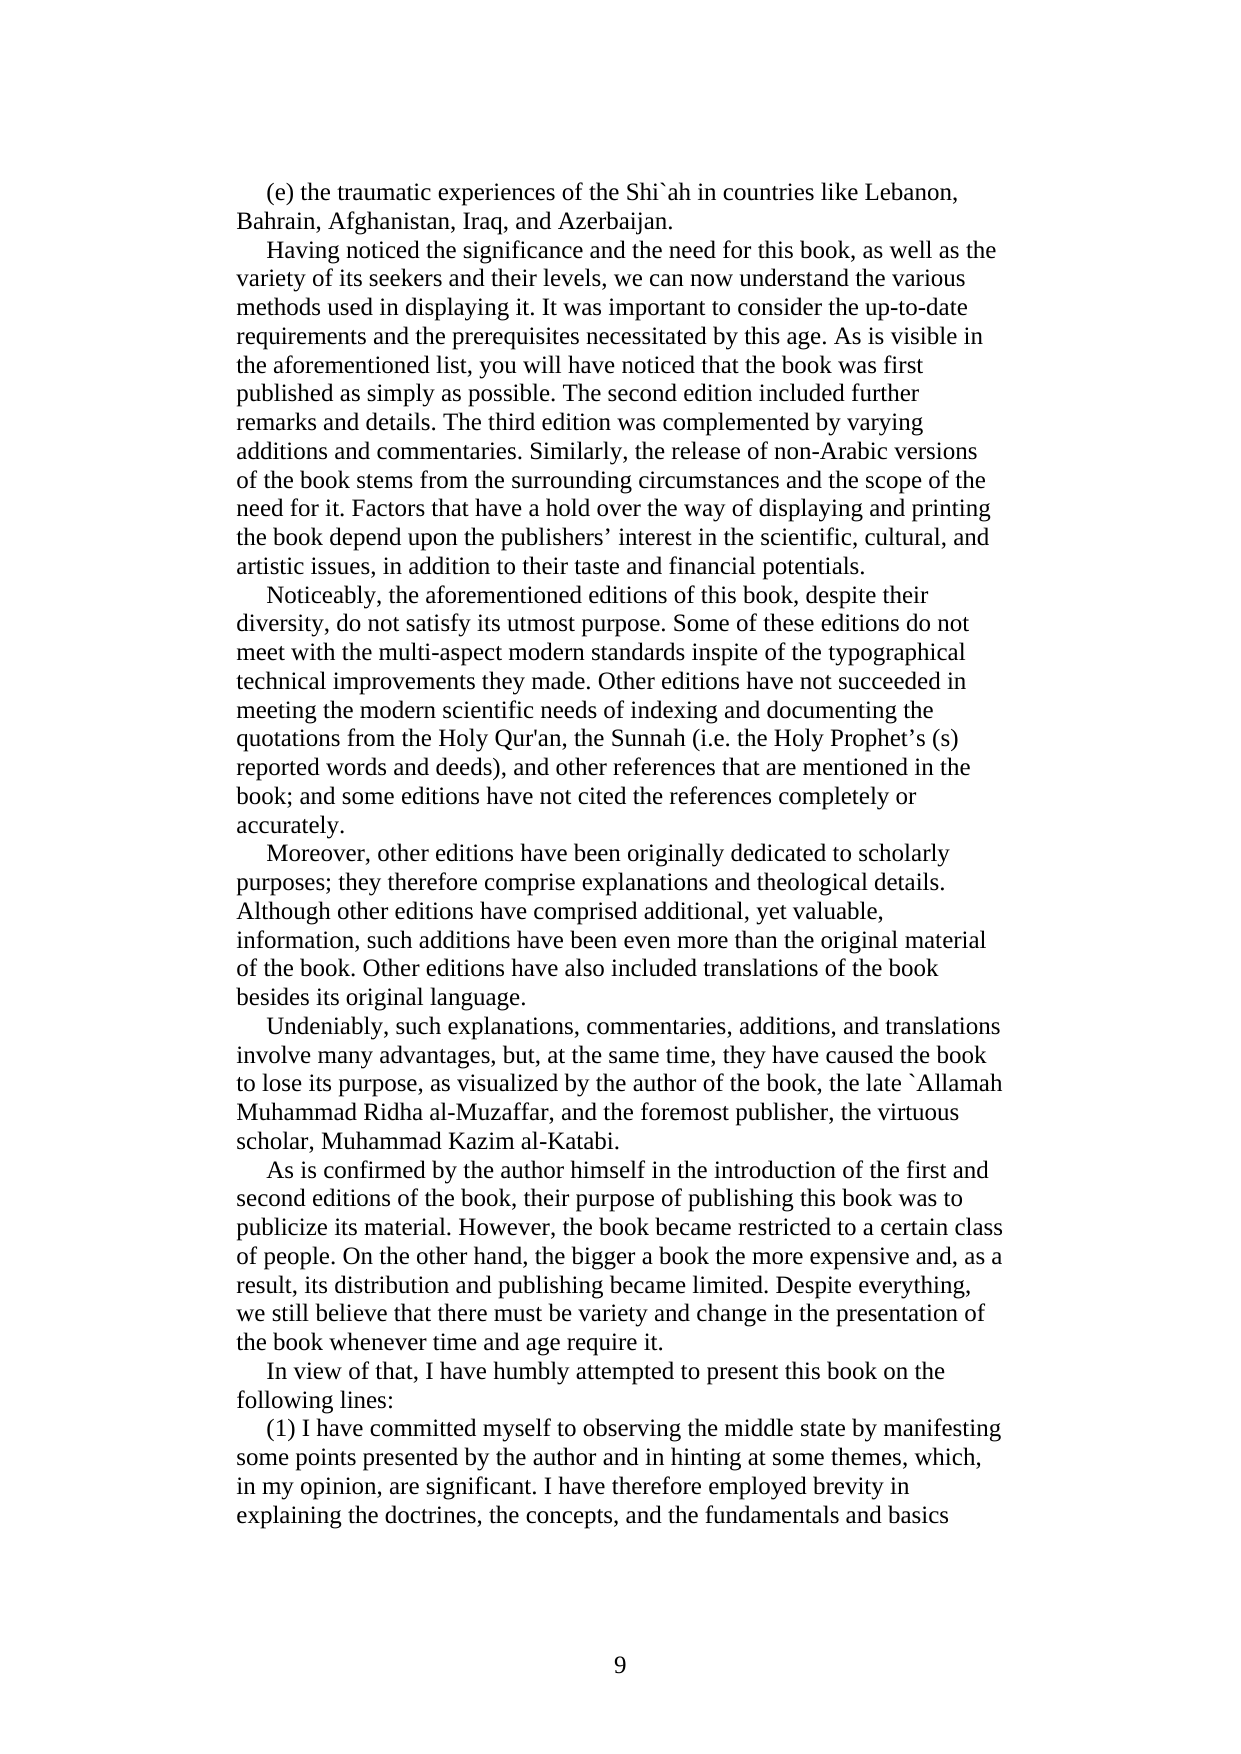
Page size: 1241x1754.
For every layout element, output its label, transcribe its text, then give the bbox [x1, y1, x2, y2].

text In view of that, I have humbly attempted to present this book on the following lines: [236, 1356, 1004, 1413]
text Noticeably, the aforementioned editions of this book, despite their diversity, do not satisfy its utmost purpose. Some of these editions do not meet with the multi-aspect modern standards inspite of the typographical technical improvements they made. Other editions have not succeeded in meeting the modern scientific needs of indexing and documenting the quotations from the Holy Qur'an, the Sunnah (i.e. the Holy Prophet’s (s) reported words and deeds), and other references that are mentioned in the book; and some editions have not cited the references completely or accurately. [236, 580, 1004, 838]
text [236, 1413, 1004, 1528]
text (e) the traumatic experiences of the Shi`ah in countries like Lebanon, Bahrain, Afghanistan, Iraq, and Azerbaijan. [236, 177, 1004, 235]
text Moreover, other editions have been originally dedicated to scholarly purposes; they therefore comprise explanations and theological details. Although other editions have comprised additional, yet valuable, information, such additions have been even more than the original material of the book. Other editions have also included translations of the book besides its original language. [236, 838, 1004, 1011]
text Undeniably, such explanations, commentaries, additions, and translations involve many advantages, but, at the same time, they have caused the book to lose its purpose, as visualized by the author of the book, the late `Allamah Muhammad Ridha al-Muzaffar, and the foremost publisher, the virtuous scholar, Muhammad Kazim al-Katabi. [236, 1011, 1004, 1155]
text Having noticed the significance and the need for this book, as well as the variety of its seekers and their levels, we can now understand the various methods used in displaying it. It was important to consider the up-to-date requirements and the prerequisites necessitated by this age. As is visible in the aforementioned list, you will have noticed that the book was first published as simply as possible. The second edition included further remarks and details. The third edition was complemented by varying additions and commentaries. Similarly, the release of non-Arabic versions of the book stems from the surrounding circumstances and the scope of the need for it. Factors that have a hold over the way of displaying and printing the book depend upon the publishers’ interest in the scientific, cultural, and artistic issues, in addition to their taste and financial potentials. [236, 235, 1004, 580]
text As is confirmed by the author himself in the introduction of the first and second editions of the book, their purpose of publishing this book was to publicize its material. However, the book became restricted to a certain class of people. On the other hand, the bigger a book the more expensive and, as a result, its distribution and publishing became limited. Despite everything, we still believe that there must be variety and change in the presentation of the book whenever time and age require it. [236, 1155, 1004, 1356]
